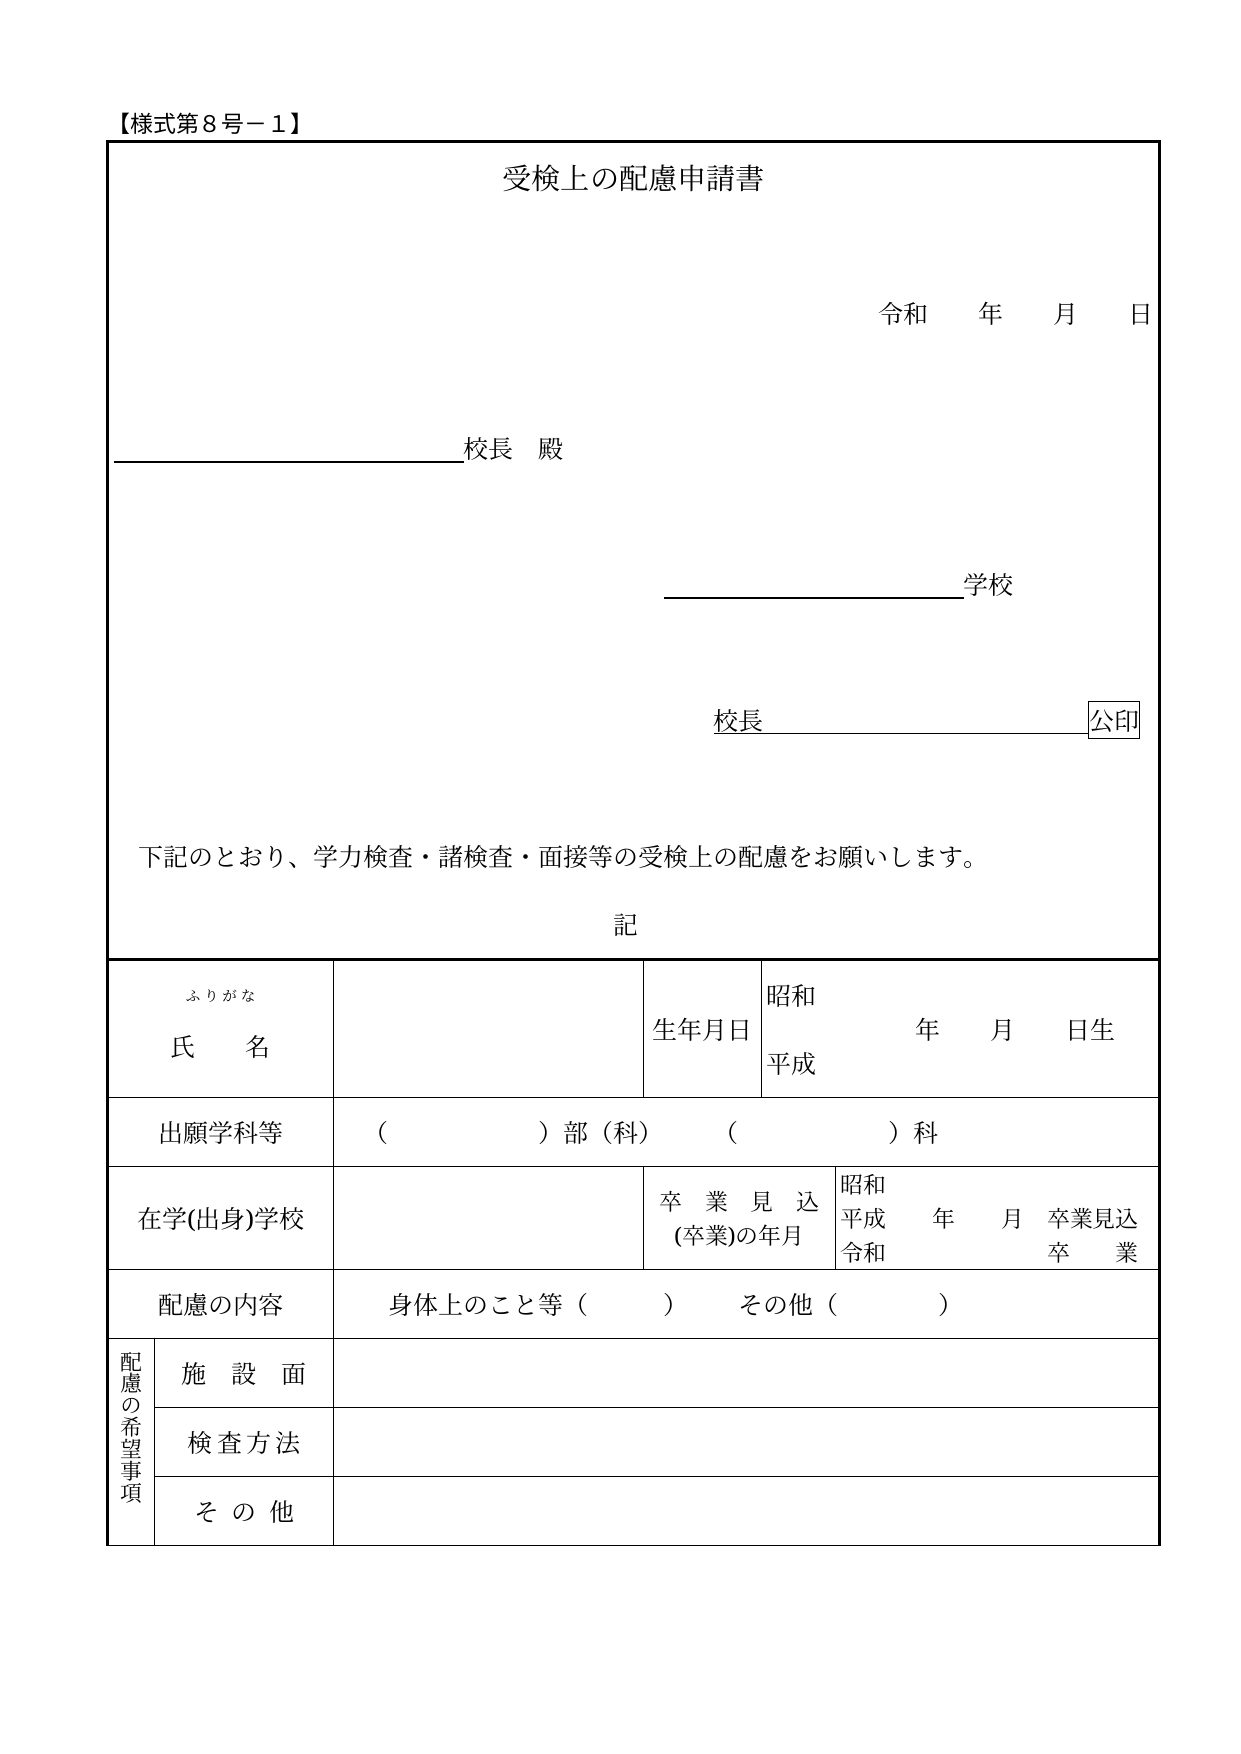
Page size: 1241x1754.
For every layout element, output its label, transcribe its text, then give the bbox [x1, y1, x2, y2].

table_cell その他 [155, 1477, 333, 1545]
table_cell 卒 業 見 込 (卒業)の年月 [644, 1167, 835, 1269]
table_cell [334, 1408, 1158, 1476]
table_cell 在学(出身)学校 [109, 1167, 333, 1269]
table_cell [334, 1339, 1158, 1407]
table_cell 出願学科等 [109, 1098, 333, 1166]
text 【様式第８号－１】 [82, 106, 1158, 139]
table_cell [334, 1477, 1158, 1545]
table_cell 配慮の希望事項 [109, 1339, 154, 1545]
table_cell 検査方法 [155, 1408, 333, 1476]
table_cell 年 月 日生 [835, 961, 1158, 1097]
table_cell （ ）部（科） （ ）科 [334, 1098, 1158, 1166]
table_header 受検上の配慮申請書 令和 年 月 日 校長 殿 学校 校長 公印 下記のとおり、学力検査・諸検査・面接等の受検上の配慮をお願いします。 記 [109, 143, 1158, 958]
table_cell [334, 961, 643, 1097]
table_cell [334, 1167, 643, 1269]
table_cell 昭和 平成 年 月 卒業見込 令和 卒 業 [836, 1167, 1158, 1269]
table_cell ふ り が な 氏 名 [109, 961, 333, 1097]
table_cell 配慮の内容 [109, 1270, 333, 1338]
table_cell 昭和 平成 [762, 961, 835, 1097]
table_cell 施 設 面 [155, 1339, 333, 1407]
table_cell 生年月日 [644, 961, 761, 1097]
table_cell 身体上のこと等（ ） その他（ ） [334, 1270, 1158, 1338]
